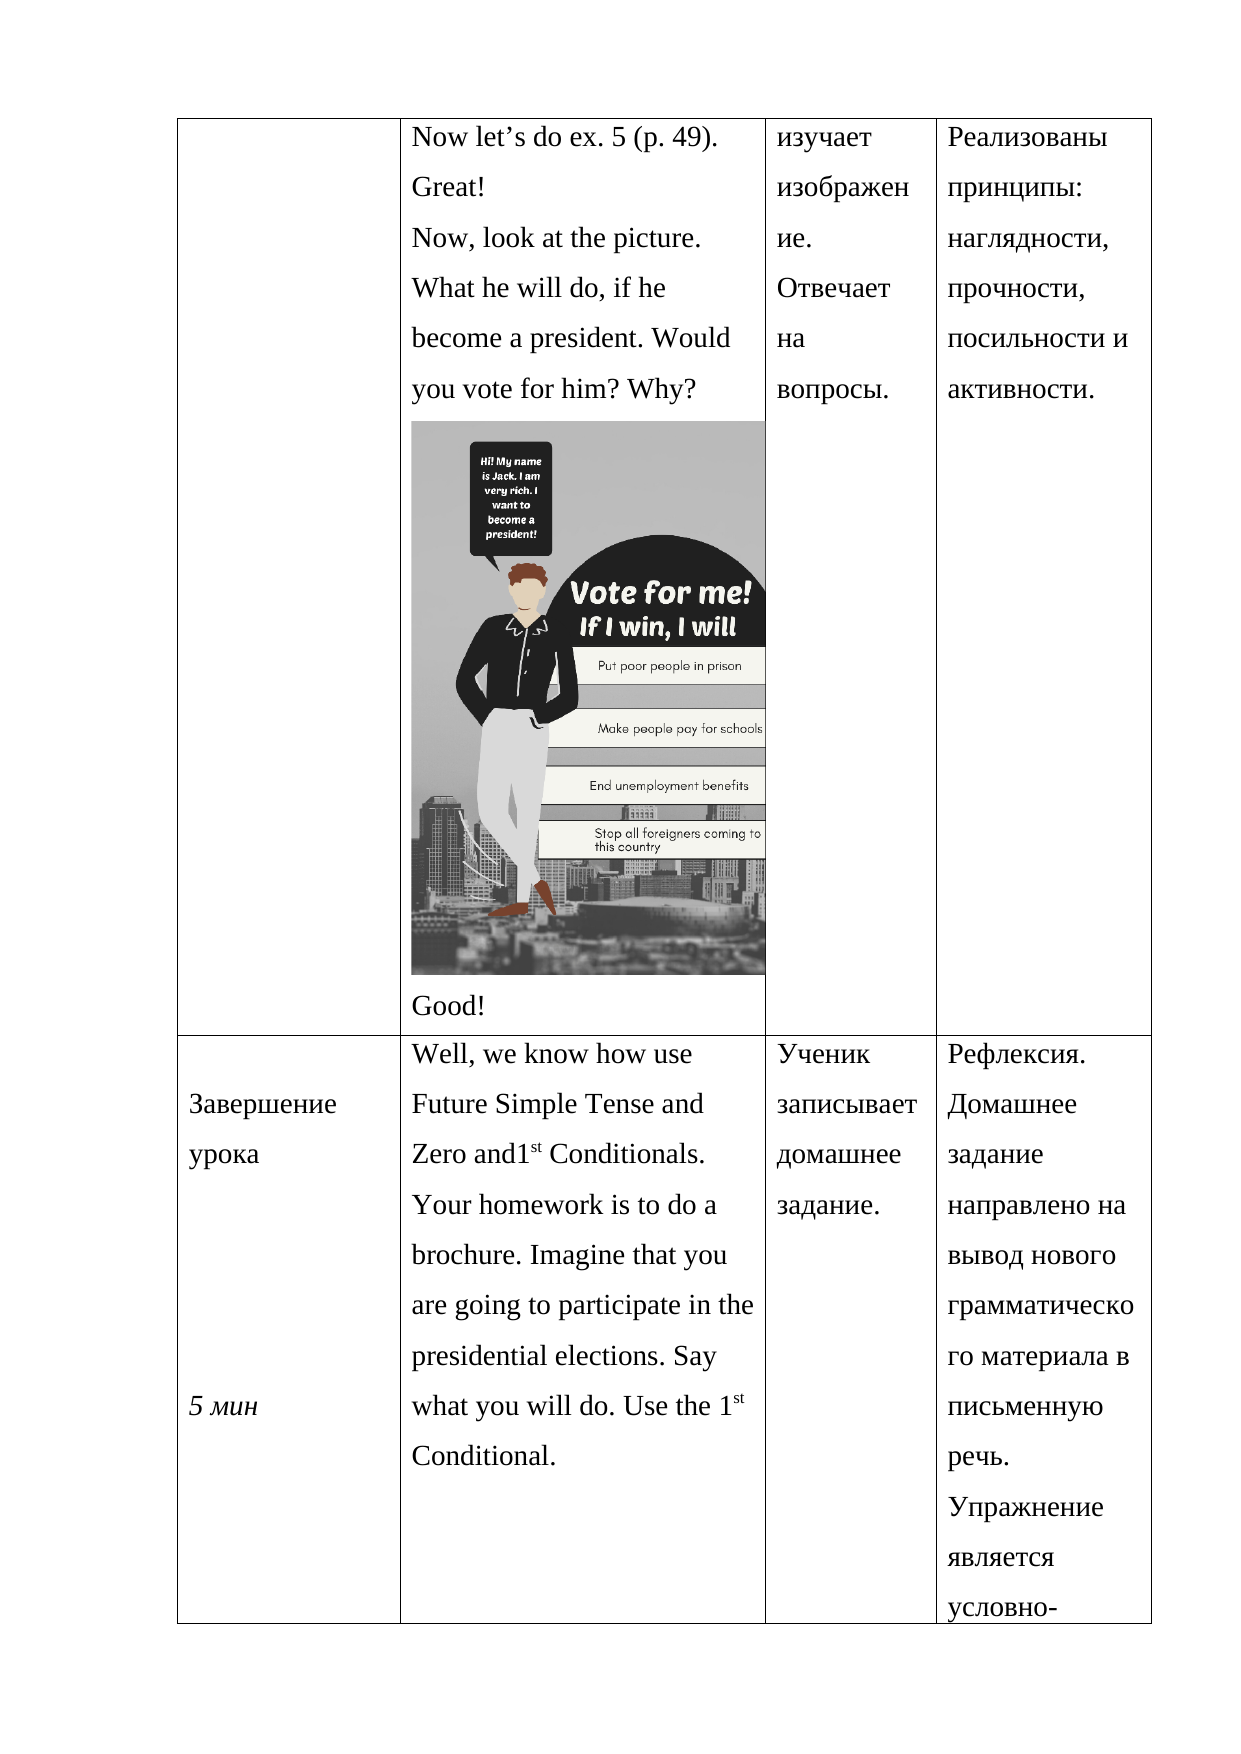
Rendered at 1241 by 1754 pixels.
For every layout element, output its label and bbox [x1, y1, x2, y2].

picture [411, 421, 766, 975]
table_cell [178, 119, 400, 1035]
table_cell [401, 119, 765, 1035]
table_cell [766, 119, 936, 1035]
table_cell [178, 1036, 400, 1623]
table_cell [766, 1036, 936, 1623]
table_cell [401, 1036, 765, 1623]
table_cell [937, 119, 1151, 1035]
table_cell [937, 1036, 1151, 1623]
